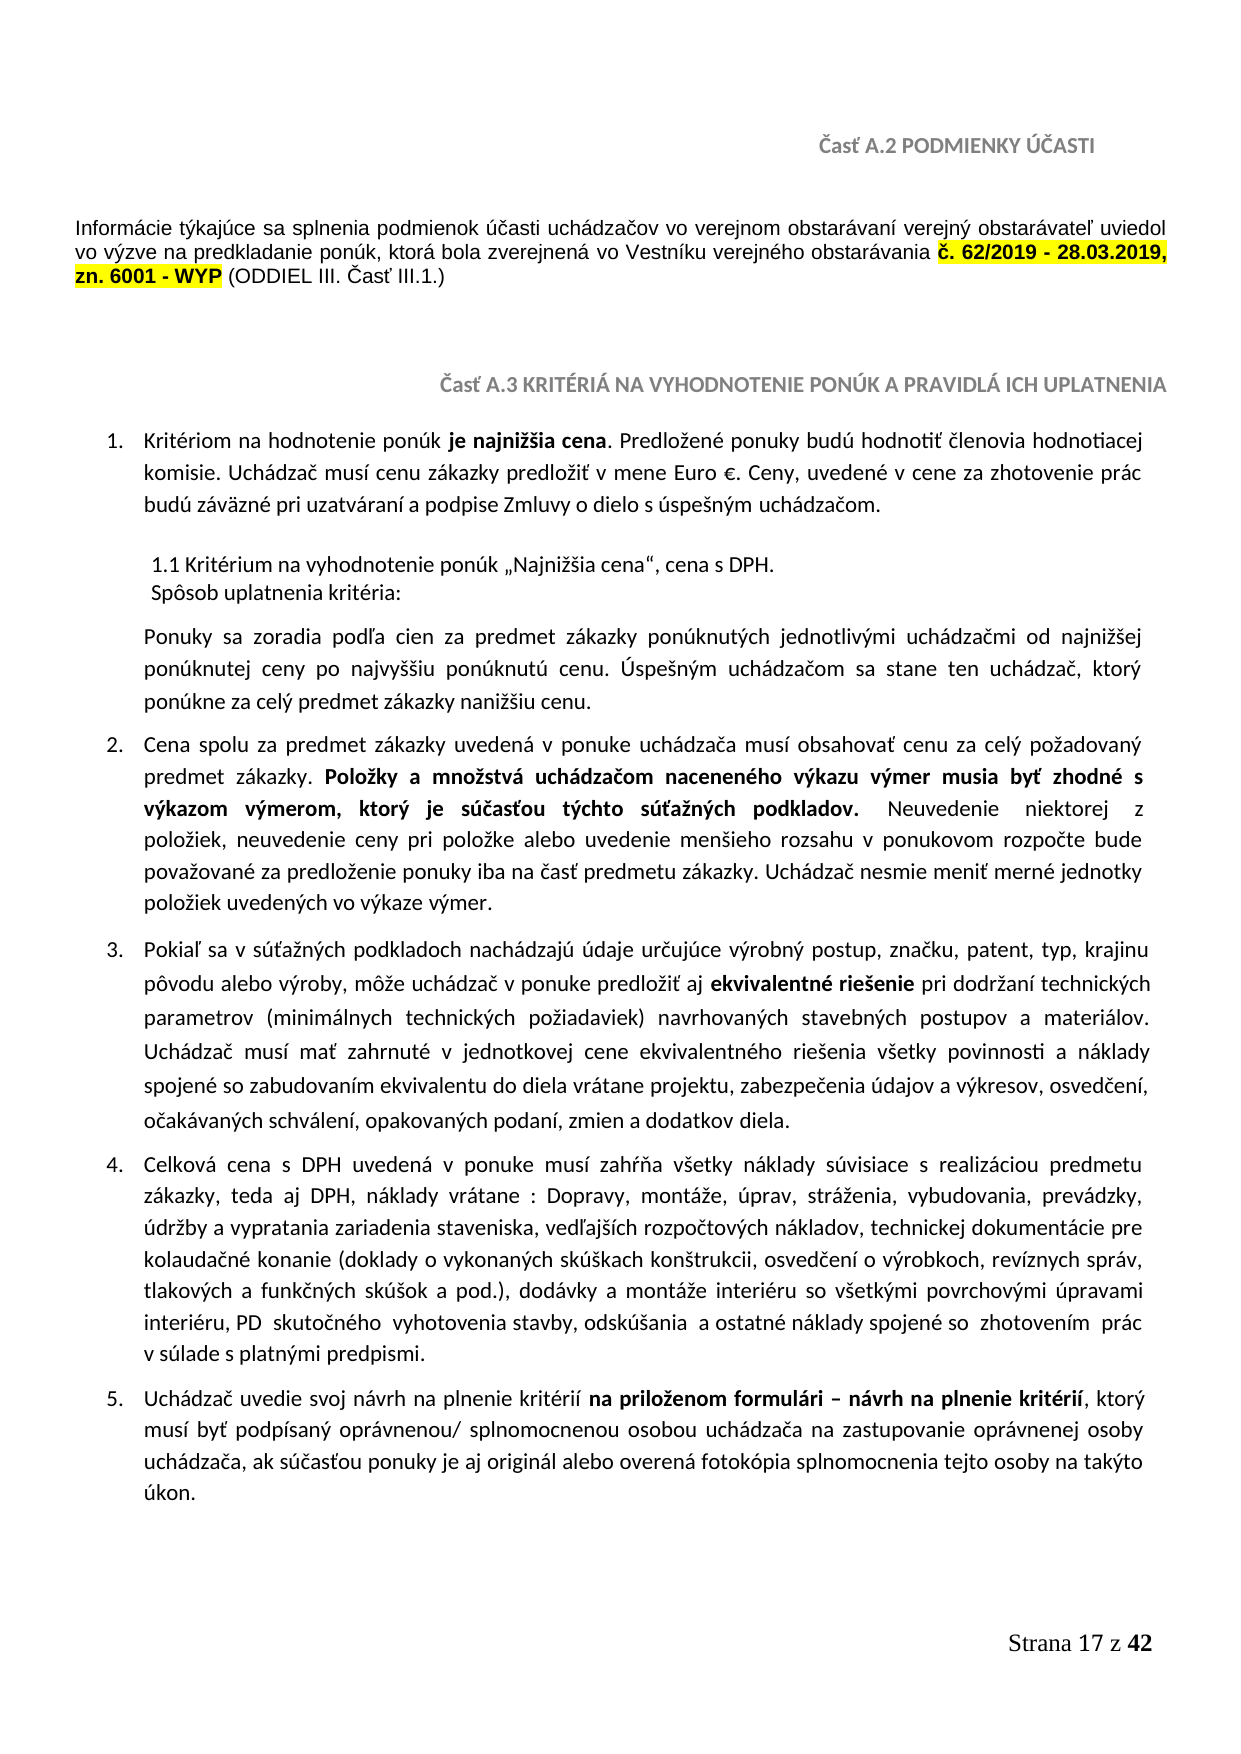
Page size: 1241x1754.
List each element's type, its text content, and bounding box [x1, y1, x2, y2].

subtitle Časť A.3 KRITÉRIÁ NA VYHODNOTENIE PONÚK A PRAVIDLÁ ICH UPLATNENIA [106, 370, 1167, 398]
subtitle Časť A.2 PODMIENKY ÚČASTI [819, 132, 1167, 160]
text Ponuky sa zoradia podľa cien za predmet zákazky ponúknutých jednotlivými uchádzačmi od najnižšej ponúknutej ceny po najvyššiu ponúknutú cenu. Úspešným uchádzačom sa stane ten uchádzač, ktorý ponúkne za celý predmet zákazky nanižšiu cenu. [144, 622, 1144, 715]
text 1.1 Kritérium na vyhodnotenie ponúk „Najnižšia cena“, cena s DPH. [151, 550, 1167, 578]
text Spôsob uplatnenia kritéria: [151, 578, 1167, 607]
list Uchádzač uvedie svoj návrh na plnenie kritérií na priloženom formulári – návrh na plnenie kritérií, ktorý musí byť podpísaný oprávnenou/ splnomocnenou osobou uchádzača na zastupovanie oprávnenej osoby uchádzača, ak súčasťou ponuky je aj originál alebo overená fotokópia splnomocnenia tejto osoby na takýto úkon. [106, 1384, 1145, 1507]
list Cena spolu za predmet zákazky uvedená v ponuke uchádzača musí obsahovať cenu za celý požadovaný predmet zákazky. Položky a množstvá uchádzačom naceneného výkazu výmer musia byť zhodné s výkazom výmerom, ktorý je súčasťou týchto súťažných podkladov. Neuvedenie niektorej z položiek, neuvedenie ceny pri položke alebo uvedenie menšieho rozsahu v ponukovom rozpočte bude považované za predloženie ponuky iba na časť predmetu zákazky. Uchádzač nesmie meniť merné jednotky položiek uvedených vo výkaze výmer. [106, 731, 1144, 916]
list Celková cena s DPH uvedená v ponuke musí zahŕňa všetky náklady súvisiace s realizáciou predmetu zákazky, teda aj DPH, náklady vrátane : Dopravy, montáže, úprav, stráženia, vybudovania, prevádzky, údržby a vypratania zariadenia staveniska, vedľajších rozpočtových nákladov, technickej dokumentácie pre kolaudačné konanie (doklady o vykonaných skúškach konštrukcii, osvedčení o výrobkoch, revíznych správ, tlakových a funkčných skúšok a pod.), dodávky a montáže interiéru so všetkými povrchovými úpravami interiéru, PD skutočného vyhotovenia stavby, odskúšania a ostatné náklady spojené so zhotovením prác v súlade s platnými predpismi. [106, 1150, 1145, 1367]
list Kritériom na hodnotenie ponúk je najnižšia cena. Predložené ponuky budú hodnotiť členovia hodnotiacej komisie. Uchádzač musí cenu zákazky predložiť v mene Euro €. Ceny, uvedené v cene za zhotovenie prác budú záväzné pri uzatváraní a podpise Zmluvy o dielo s úspešným uchádzačom. [106, 427, 1144, 518]
list Informácie týkajúce sa splnenia podmienok účasti uchádzačov vo verejnom obstarávaní verejný obstarávateľ uviedol vo výzve na predkladanie ponúk, ktorá bola zverejnená vo Vestníku verejného obstarávania č. 62/2019 - 28.03.2019, zn. 6001 - WYP (ODDIEL III. Časť III.1.) [75, 216, 1167, 288]
list Pokiaľ sa v súťažných podkladoch nachádzajú údaje určujúce výrobný postup, značku, patent, typ, krajinu pôvodu alebo výroby, môže uchádzač v ponuke predložiť aj ekvivalentné riešenie pri dodržaní technických parametrov (minimálnych technických požiadaviek) navrhovaných stavebných postupov a materiálov. Uchádzač musí mať zahrnuté v jednotkovej cene ekvivalentného riešenia všetky povinnosti a náklady spojené so zabudovaním ekvivalentu do diela vrátane projektu, zabezpečenia údajov a výkresov, osvedčení, očakávaných schválení, opakovaných podaní, zmien a dodatkov diela. [106, 935, 1151, 1134]
